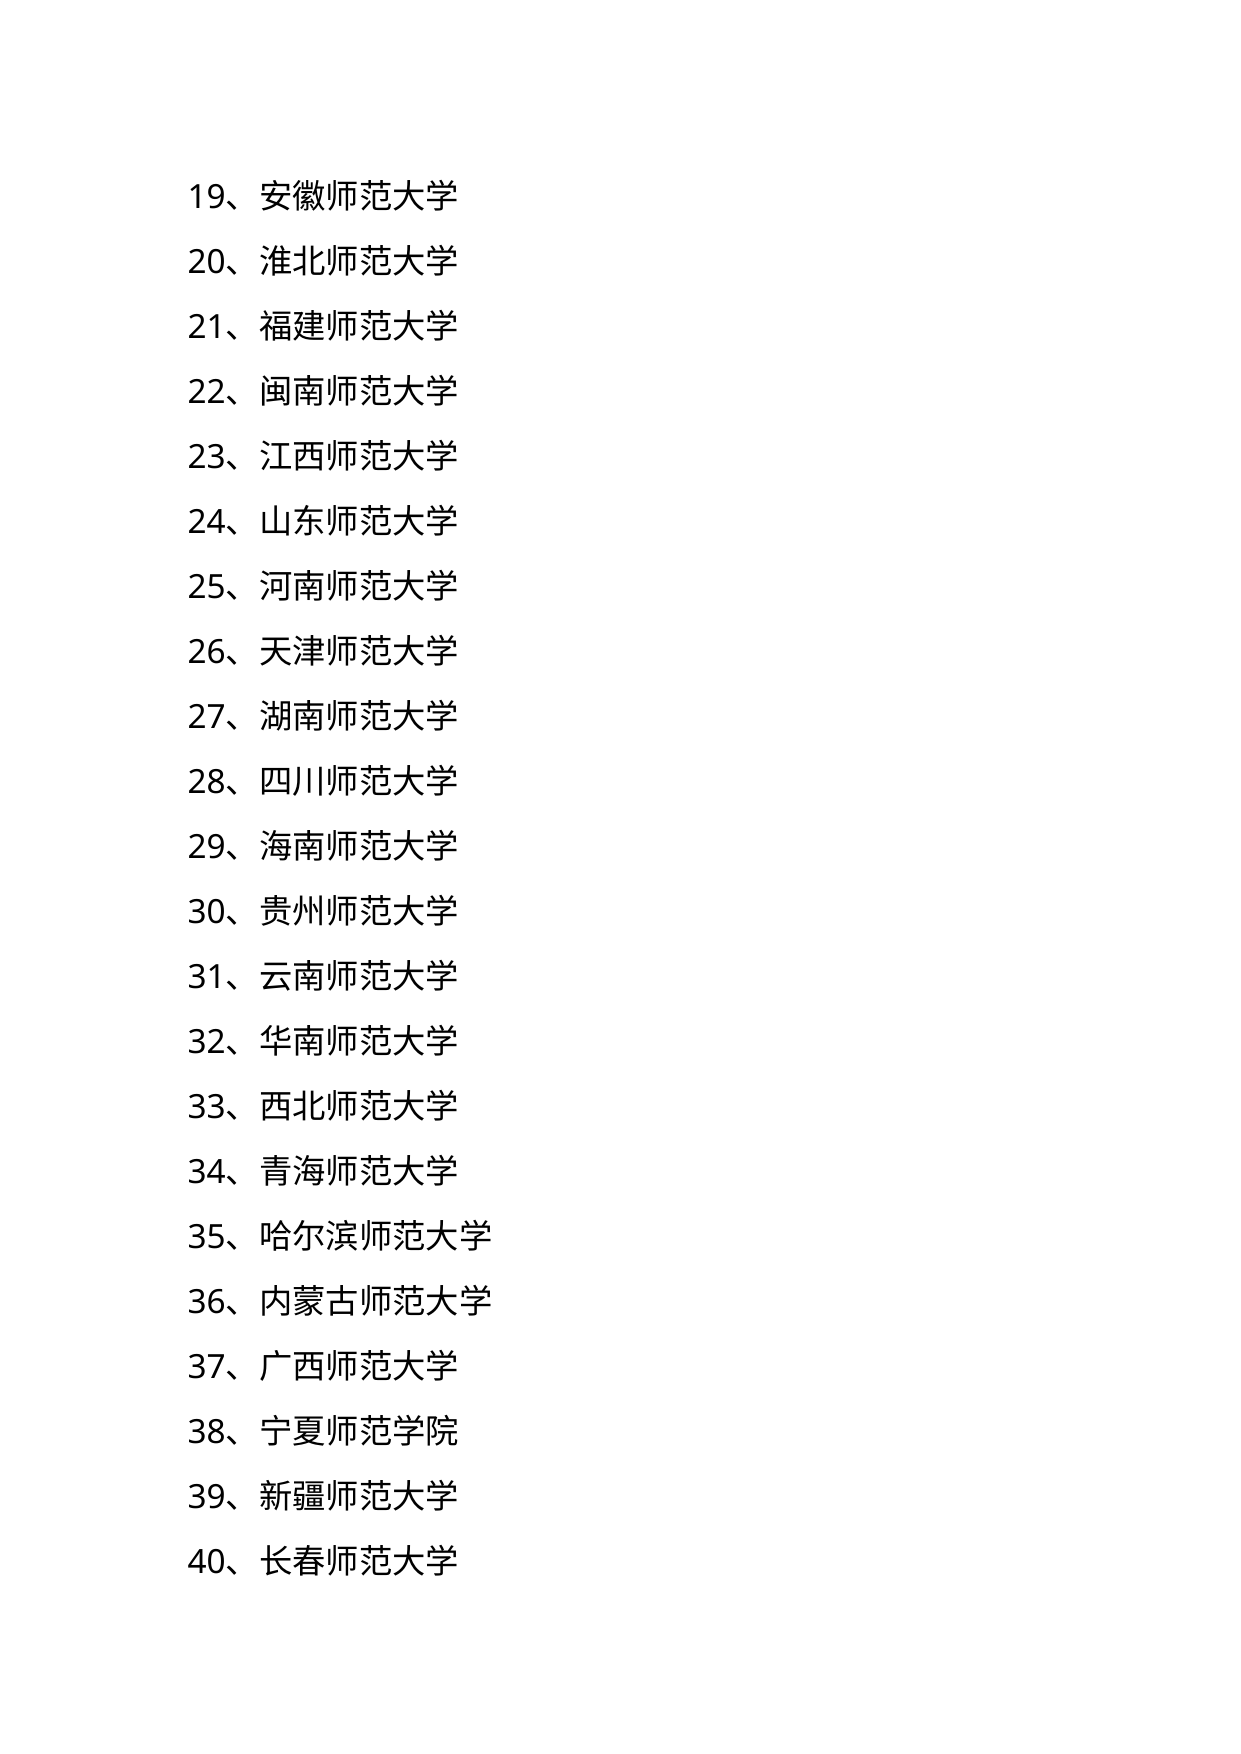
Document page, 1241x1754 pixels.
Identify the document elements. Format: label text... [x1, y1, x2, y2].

text 32、华南师范大学 [187, 1007, 1053, 1072]
text 24、山东师范大学 [187, 487, 1053, 552]
text 21、福建师范大学 [187, 292, 1053, 357]
text 37、广西师范大学 [187, 1332, 1053, 1397]
text 19、安徽师范大学 [187, 162, 1053, 227]
text 27、湖南师范大学 [187, 682, 1053, 747]
text 20、淮北师范大学 [187, 227, 1053, 292]
text 23、江西师范大学 [187, 422, 1053, 487]
text 33、西北师范大学 [187, 1072, 1053, 1137]
text 38、宁夏师范学院 [187, 1397, 1053, 1462]
text 40、长春师范大学 [187, 1527, 1053, 1592]
text 31、云南师范大学 [187, 942, 1053, 1007]
text 34、青海师范大学 [187, 1137, 1053, 1202]
text 22、闽南师范大学 [187, 357, 1053, 422]
text 35、哈尔滨师范大学 [187, 1202, 1053, 1267]
text 36、内蒙古师范大学 [187, 1267, 1053, 1332]
text 30、贵州师范大学 [187, 877, 1053, 942]
text 39、新疆师范大学 [187, 1462, 1053, 1527]
text 28、四川师范大学 [187, 747, 1053, 812]
text 29、海南师范大学 [187, 812, 1053, 877]
text 26、天津师范大学 [187, 617, 1053, 682]
text 25、河南师范大学 [187, 552, 1053, 617]
